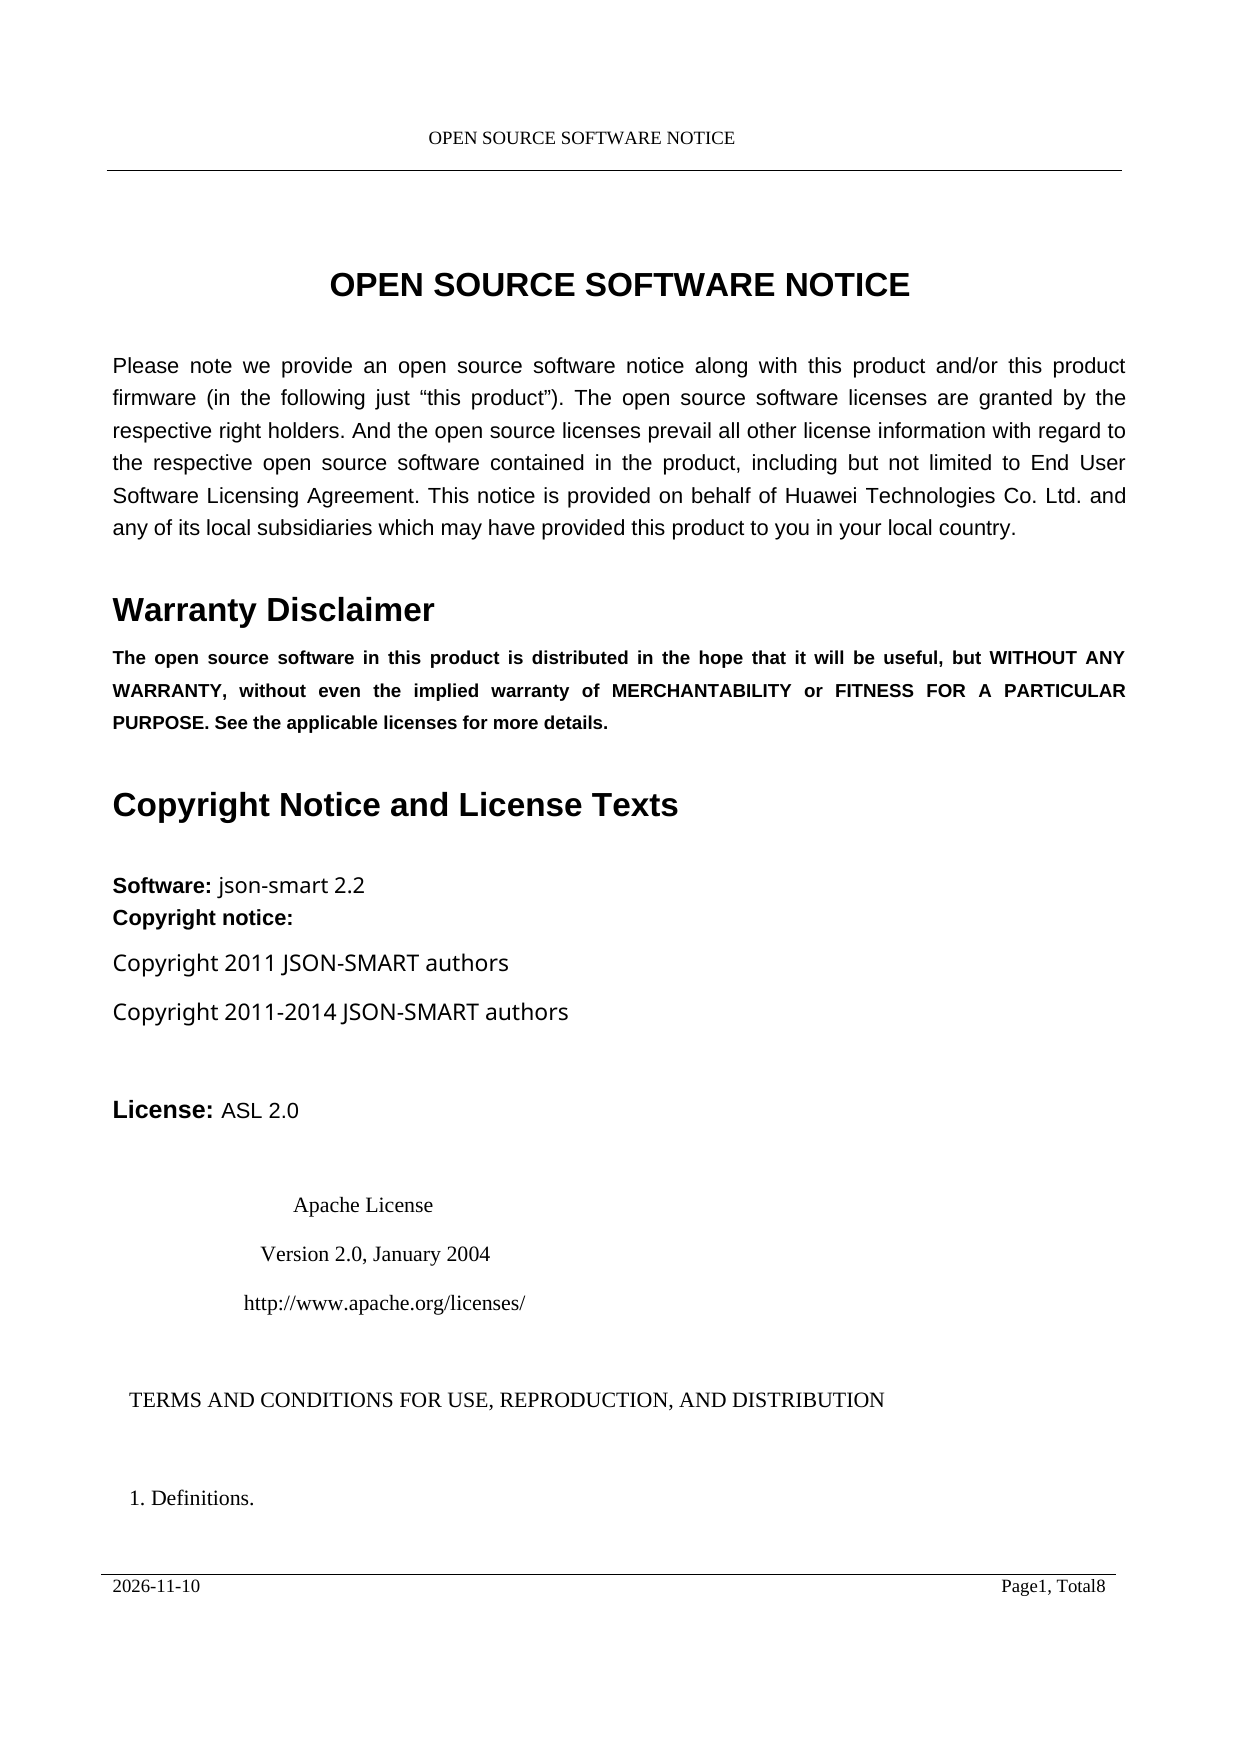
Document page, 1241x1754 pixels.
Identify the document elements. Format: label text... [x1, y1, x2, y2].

text Software: json-smart 2.2 [112, 869, 1128, 901]
text Copyright Notice and License Texts [112, 771, 1128, 836]
text OPEN SOURCE SOFTWARE NOTICE [112, 251, 1128, 316]
text Warranty Disclaimer [112, 576, 1128, 641]
text Copyright notice: [112, 901, 1128, 934]
text Copyright 2011 JSON-SMART authors Copyright 2011-2014 JSON-SMART authors [112, 947, 1128, 1077]
text License: ASL 2.0 [112, 1093, 1128, 1125]
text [112, 1140, 1128, 1513]
text Please note we provide an open source software notice along with this product and/or this product firmware (in the following just “this product”). The open source software licenses are granted by the respective right holders. And the open source licenses prevail all other license information with regard to the respective open source software contained in the product, including but not limited to End User Software Licensing Agreement. This notice is provided on behalf of Huawei Technologies Co. Ltd. and any of its local subsidiaries which may have provided this product to you in your local country. [112, 349, 1128, 544]
text The open source software in this product is distributed in the hope that it will be useful, but WITHOUT ANY WARRANTY, without even the implied warranty of MERCHANTABILITY or FITNESS FOR A PARTICULAR PURPOSE. See the applicable licenses for more details. [112, 641, 1128, 739]
